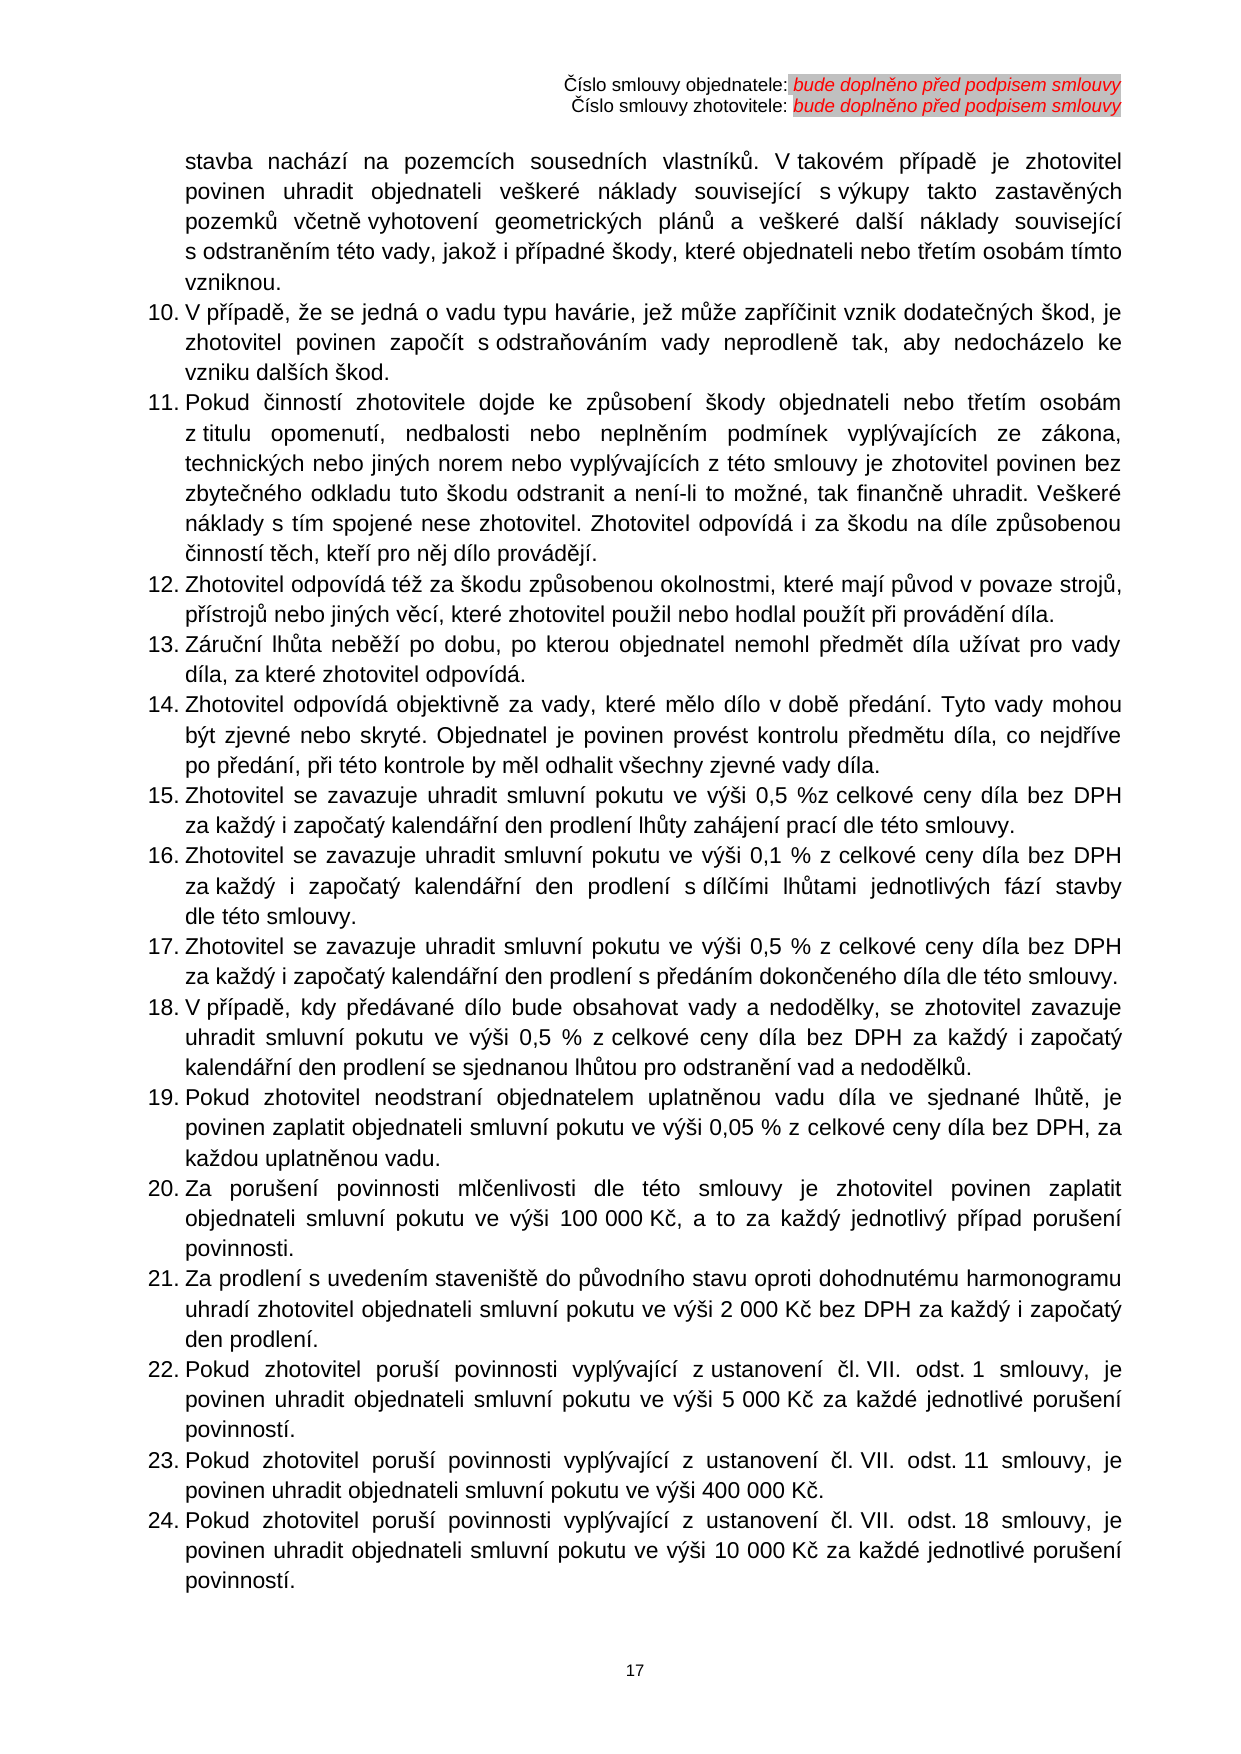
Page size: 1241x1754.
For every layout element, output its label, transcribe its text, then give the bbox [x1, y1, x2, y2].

list Zhotovitel se zavazuje uhradit smluvní pokutu ve výši 0,5 %z celkové ceny díla bez DPH za každý i započatý kalendářní den prodlení lhůty zahájení prací dle této smlouvy. [148, 782, 1122, 838]
list Za porušení povinnosti mlčenlivosti dle této smlouvy je zhotovitel povinen zaplatit objednateli smluvní pokutu ve výši 100 000 Kč, a to za každý jednotlivý případ porušení povinnosti. [148, 1175, 1122, 1261]
list Pokud zhotovitel poruší povinnosti vyplývající z ustanovení čl. VII. odst. 18 smlouvy, je povinen uhradit objednateli smluvní pokutu ve výši 10 000 Kč za každé jednotlivé porušení povinností. [148, 1507, 1122, 1594]
list Pokud zhotovitel poruší povinnosti vyplývající z ustanovení čl. VII. odst. 11 smlouvy, je povinen uhradit objednateli smluvní pokutu ve výši 400 000 Kč. [148, 1447, 1122, 1503]
list Pokud činností zhotovitele dojde ke způsobení škody objednateli nebo třetím osobám z titulu opomenutí, nedbalosti nebo neplněním podmínek vyplývajících ze zákona, technických nebo jiných norem nebo vyplývajících z této smlouvy je zhotovitel povinen bez zbytečného odkladu tuto škodu odstranit a není-li to možné, tak finančně uhradit. Veškeré náklady s tím spojené nese zhotovitel. Zhotovitel odpovídá i za škodu na díle způsobenou činností těch, kteří pro něj dílo provádějí. [148, 389, 1122, 567]
list Zhotovitel odpovídá též za škodu způsobenou okolnostmi, které mají původ v povaze strojů, přístrojů nebo jiných věcí, které zhotovitel použil nebo hodlal použít při provádění díla. [148, 571, 1122, 627]
list Zhotovitel odpovídá objektivně za vady, které mělo dílo v době předání. Tyto vady mohou být zjevné nebo skryté. Objednatel je povinen provést kontrolu předmětu díla, co nejdříve po předání, při této kontrole by měl odhalit všechny zjevné vady díla. [148, 691, 1122, 778]
list Zhotovitel se zavazuje uhradit smluvní pokutu ve výši 0,1 % z celkové ceny díla bez DPH za každý i započatý kalendářní den prodlení s dílčími lhůtami jednotlivých fází stavby dle této smlouvy. [148, 842, 1122, 929]
list Záruční lhůta neběží po dobu, po kterou objednatel nemohl předmět díla užívat pro vady díla, za které zhotovitel odpovídá. [148, 631, 1122, 687]
list Pokud zhotovitel poruší povinnosti vyplývající z ustanovení čl. VII. odst. 1 smlouvy, je povinen uhradit objednateli smluvní pokutu ve výši 5 000 Kč za každé jednotlivé porušení povinností. [148, 1356, 1122, 1443]
list V případě, že se jedná o vadu typu havárie, jež může zapříčinit vznik dodatečných škod, je zhotovitel povinen započít s odstraňováním vady neprodleně tak, aby nedocházelo ke vzniku dalších škod. [148, 299, 1122, 385]
list Zhotovitel se zavazuje uhradit smluvní pokutu ve výši 0,5 % z celkové ceny díla bez DPH za každý i započatý kalendářní den prodlení s předáním dokončeného díla dle této smlouvy. [148, 933, 1122, 989]
list V případě, kdy předávané dílo bude obsahovat vady a nedodělky, se zhotovitel zavazuje uhradit smluvní pokutu ve výši 0,5 % z celkové ceny díla bez DPH za každý i započatý kalendářní den prodlení se sjednanou lhůtou pro odstranění vad a nedodělků. [148, 993, 1122, 1080]
list Pokud zhotovitel neodstraní objednatelem uplatněnou vadu díla ve sjednané lhůtě, je povinen zaplatit objednateli smluvní pokutu ve výši 0,05 % z celkové ceny díla bez DPH, za každou uplatněnou vadu. [148, 1084, 1122, 1171]
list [148, 148, 1122, 295]
list Za prodlení s uvedením staveniště do původního stavu oproti dohodnutému harmonogramu uhradí zhotovitel objednateli smluvní pokutu ve výši 2 000 Kč bez DPH za každý i započatý den prodlení. [148, 1265, 1122, 1352]
